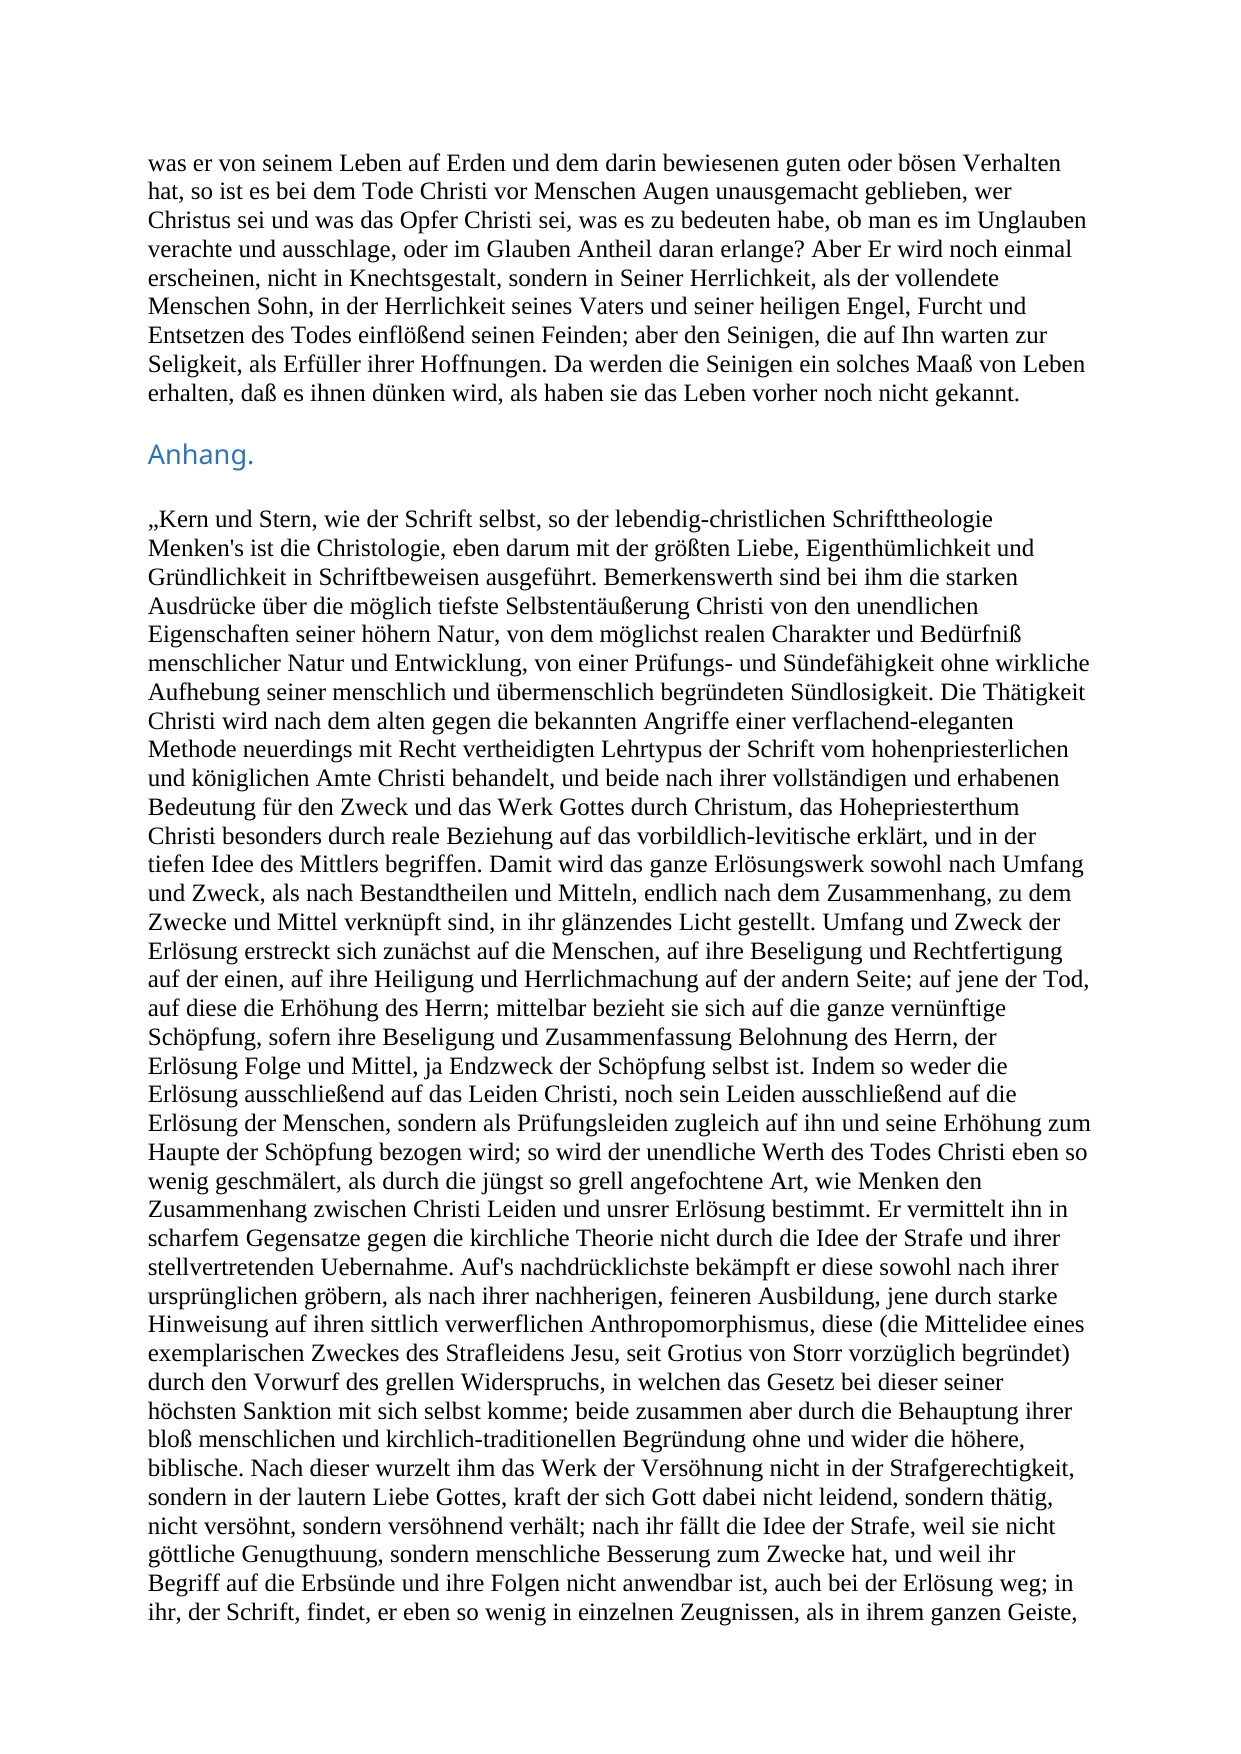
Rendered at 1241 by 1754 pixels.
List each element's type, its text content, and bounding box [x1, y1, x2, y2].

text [148, 148, 1093, 406]
subtitle Anhang. [148, 436, 1093, 472]
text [148, 504, 1093, 1626]
